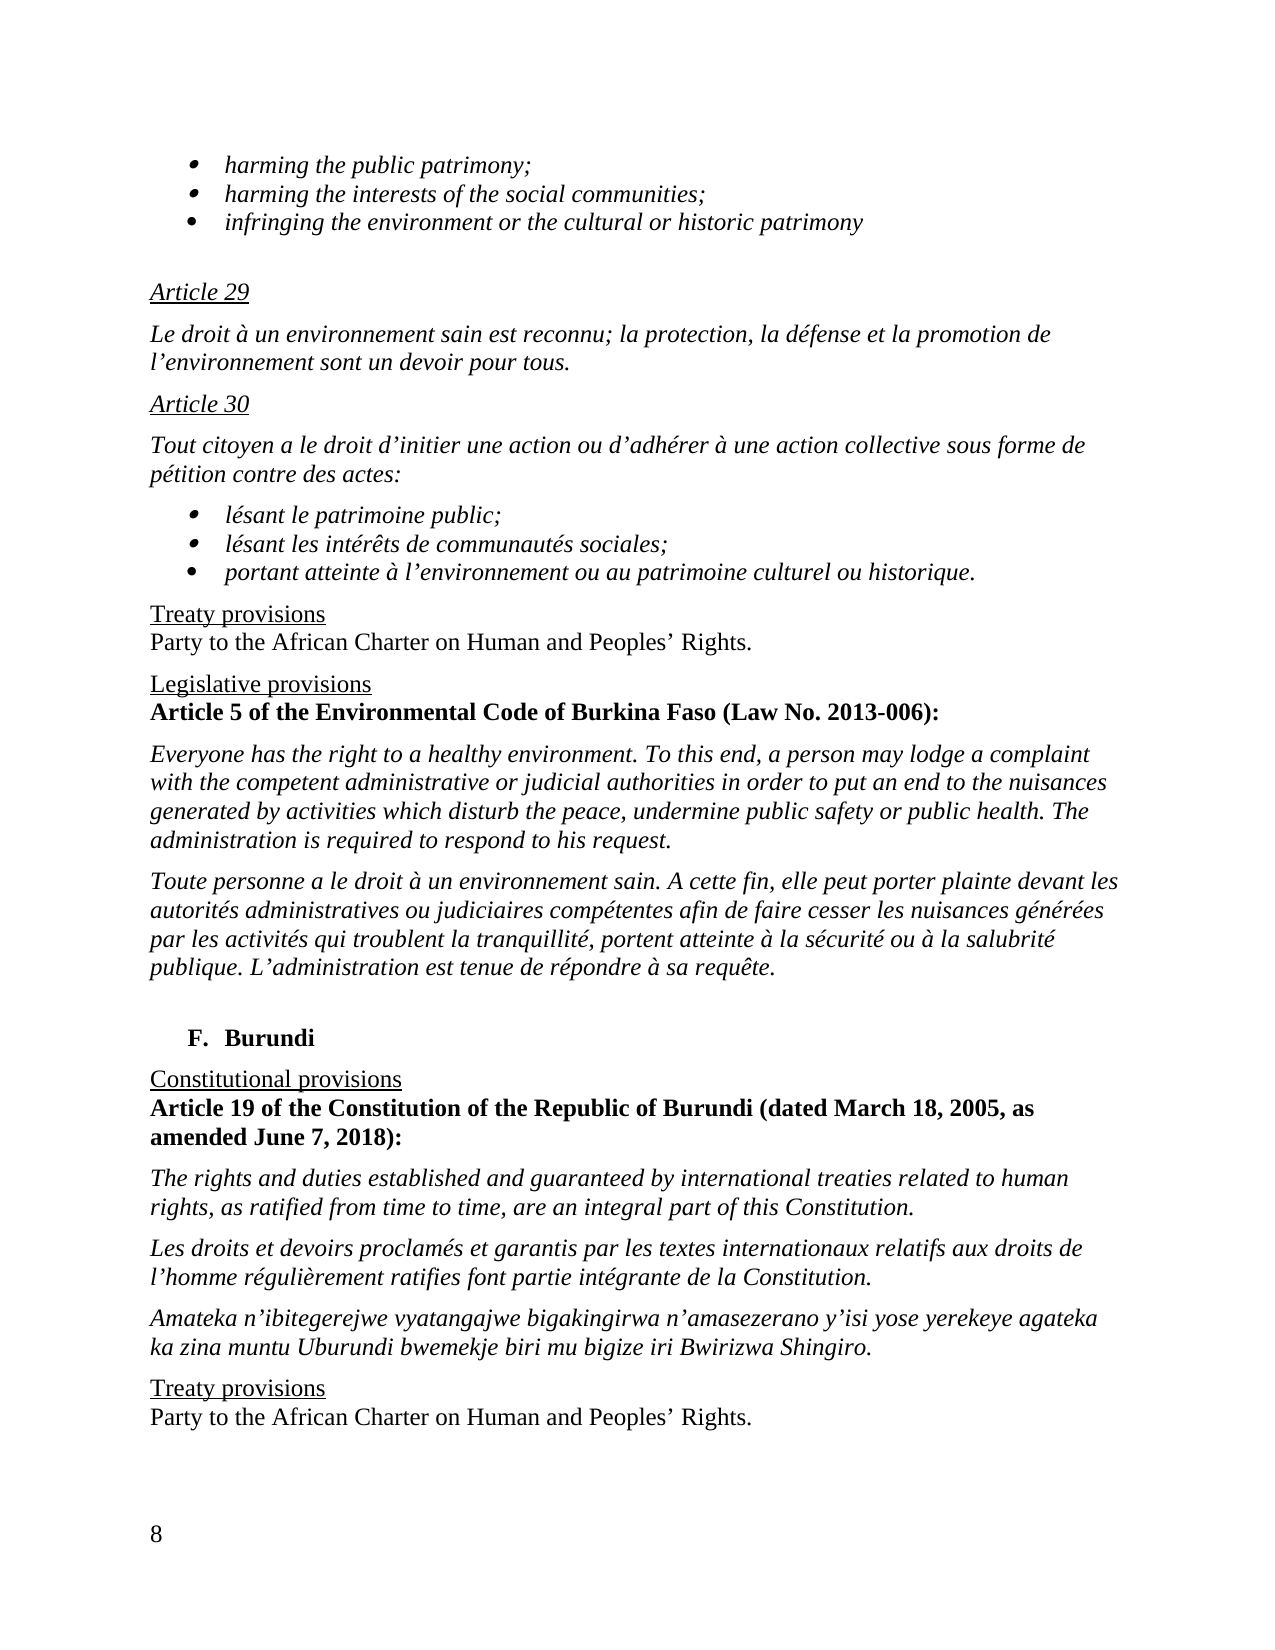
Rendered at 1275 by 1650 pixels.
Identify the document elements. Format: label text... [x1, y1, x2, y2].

text Legislative provisions [150, 669, 1125, 697]
list harming the interests of the social communities; [187, 179, 1125, 207]
subtitle Burundi [187, 1023, 1125, 1052]
text Treaty provisions [150, 599, 1125, 627]
list portant atteinte à l’environnement ou au patrimoine culturel ou historique. [187, 557, 1125, 586]
text Constitutional provisions [150, 1064, 1125, 1093]
text The rights and duties established and guaranteed by international treaties related to human rights, as ratified from time to time, are an integral part of this Constitution. [150, 1163, 1125, 1220]
text Article 30 [150, 389, 1125, 417]
list infringing the environment or the cultural or historic patrimony [187, 207, 1125, 236]
text Article 19 of the Constitution of the Republic of Burundi (dated March 18, 2005, as amended June 7, 2018): [150, 1093, 1125, 1150]
text Article 5 of the Environmental Code of Burkina Faso (Law No. 2013-006): [150, 697, 1125, 726]
text Treaty provisions [150, 1373, 1125, 1402]
text Party to the African Charter on Human and Peoples’ Rights. [150, 1402, 1125, 1430]
list lésant le patrimoine public; [187, 500, 1125, 529]
text Article 29 [150, 277, 1125, 306]
text Le droit à un environnement sain est reconnu; la protection, la défense et la promotion de l’environnement sont un devoir pour tous. [150, 319, 1125, 376]
text Everyone has the right to a healthy environment. To this end, a person may lodge a complaint with the competent administrative or judicial authorities in order to put an end to the nuisances generated by activities which disturb the peace, undermine public safety or public health. The administration is required to respond to his request. [150, 739, 1125, 854]
text Party to the African Charter on Human and Peoples’ Rights. [150, 627, 1125, 656]
text Les droits et devoirs proclamés et garantis par les textes internationaux relatifs aux droits de l’homme régulièrement ratifies font partie intégrante de la Constitution. [150, 1233, 1125, 1290]
text Toute personne a le droit à un environnement sain. A cette fin, elle peut porter plainte devant les autorités administratives ou judiciaires compétentes afin de faire cesser les nuisances générées par les activités qui troublent la tranquillité, portent atteinte à la sécurité ou à la salubrité publique. L’administration est tenue de répondre à sa requête. [150, 866, 1125, 981]
list lésant les intérêts de communautés sociales; [187, 529, 1125, 557]
list harming the public patrimony; [187, 150, 1125, 179]
text Tout citoyen a le droit d’initier une action ou d’adhérer à une action collective sous forme de pétition contre des actes: [150, 430, 1125, 487]
text Amateka n’ibitegerejwe vyatangajwe bigakingirwa n’amasezerano y’isi yose yerekeye agateka ka zina muntu Uburundi bwemekje biri mu bigize iri Bwirizwa Shingiro. [150, 1303, 1125, 1360]
